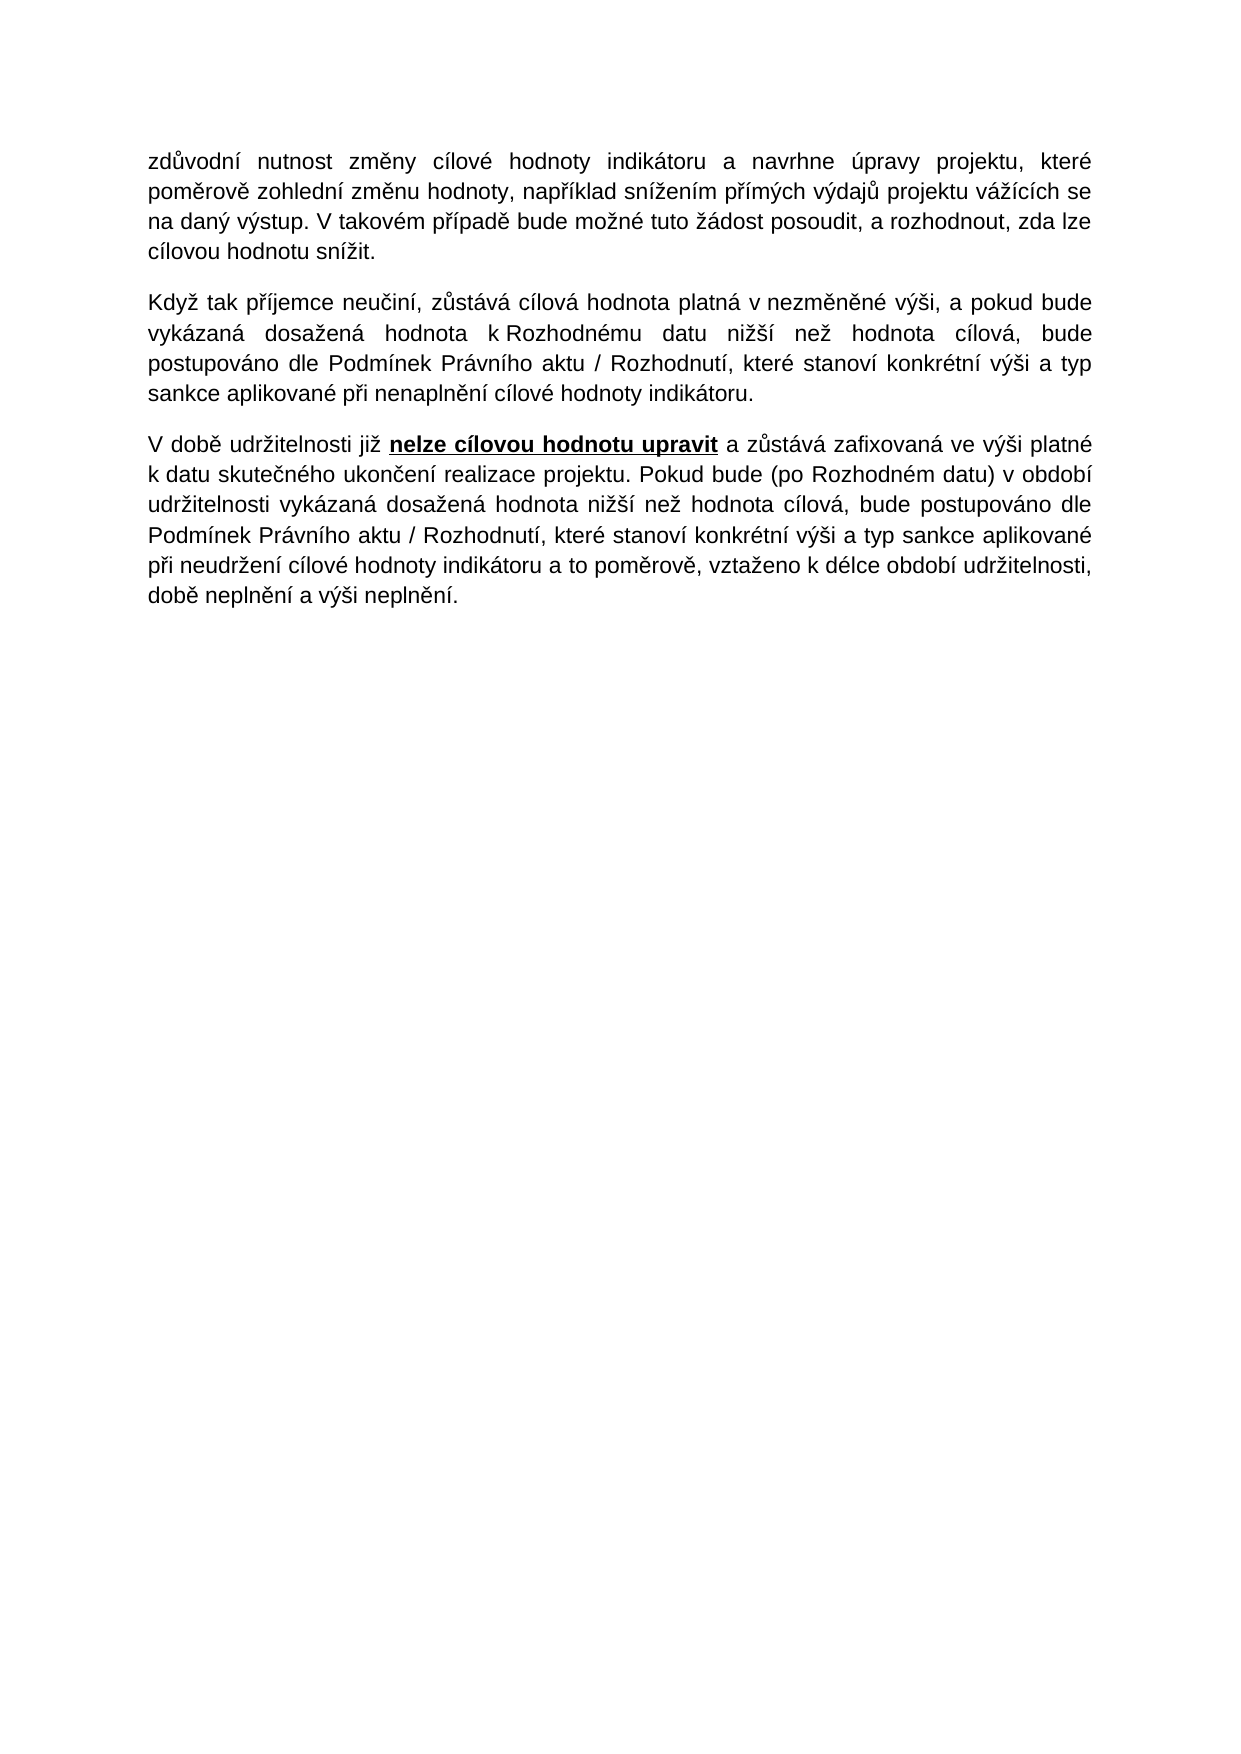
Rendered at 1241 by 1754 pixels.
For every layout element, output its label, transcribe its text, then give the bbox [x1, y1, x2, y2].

text V době udržitelnosti již nelze cílovou hodnotu upravit a zůstává zafixovaná ve výši platné k datu skutečného ukončení realizace projektu. Pokud bude (po Rozhodném datu) v období udržitelnosti vykázaná dosažená hodnota nižší než hodnota cílová, bude postupováno dle Podmínek Právního aktu / Rozhodnutí, které stanoví konkrétní výši a typ sankce aplikované při neudržení cílové hodnoty indikátoru a to poměrově, vztaženo k délce období udržitelnosti, době neplnění a výši neplnění. [148, 431, 1092, 608]
text Když tak příjemce neučiní, zůstává cílová hodnota platná v nezměněné výši, a pokud bude vykázaná dosažená hodnota k Rozhodnému datu nižší než hodnota cílová, bude postupováno dle Podmínek Právního aktu / Rozhodnutí, které stanoví konkrétní výši a typ sankce aplikované při nenaplnění cílové hodnoty indikátoru. [148, 289, 1092, 406]
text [148, 148, 1092, 265]
